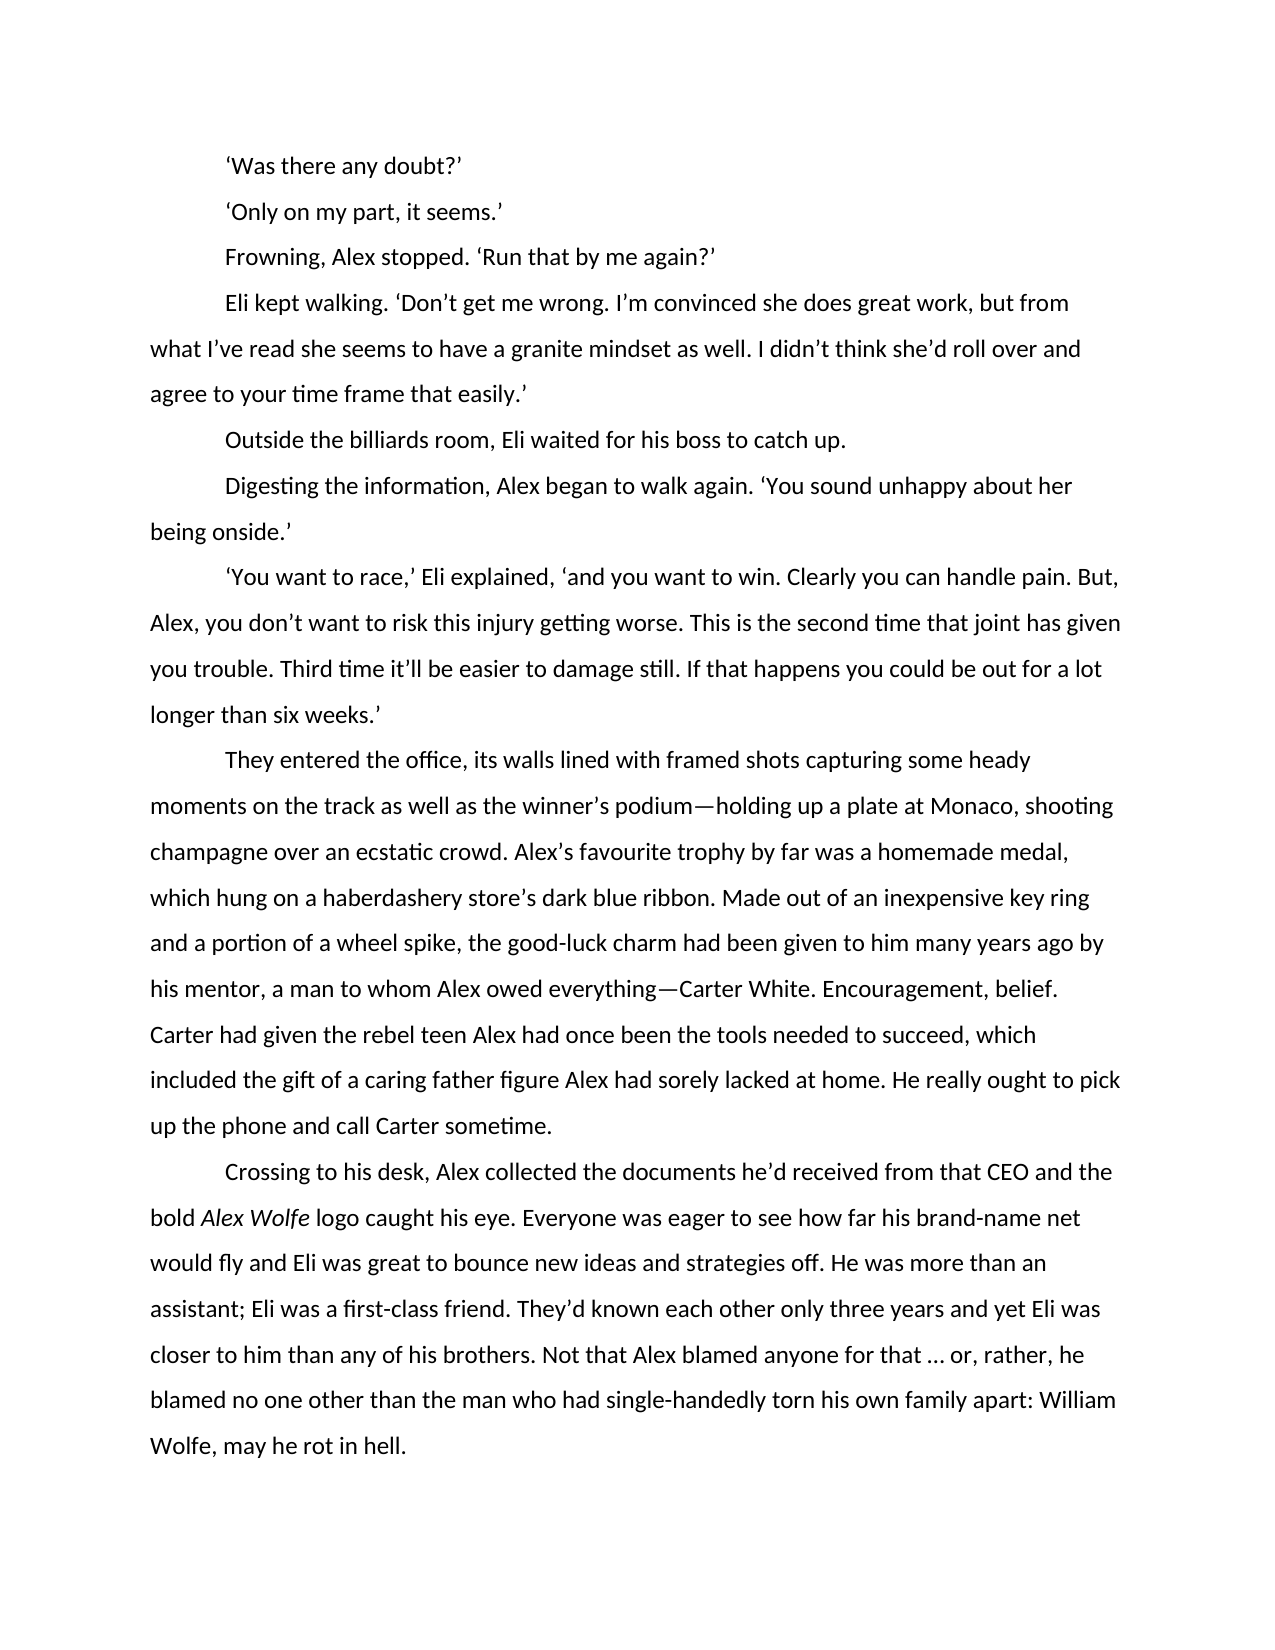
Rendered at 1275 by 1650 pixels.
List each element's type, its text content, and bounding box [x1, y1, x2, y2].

text Outside the billiards room, Eli waited for his boss to catch up. [150, 424, 1125, 455]
text Crossing to his desk, Alex collected the documents he’d received from that CEO and the bold Alex Wolfe logo caught his eye. Everyone was eager to see how far his brand-name net would fly and Eli was great to bounce new ideas and strategies off. He was more than an assistant; Eli was a first-class friend. They’d known each other only three years and yet Eli was closer to him than any of his brothers. Not that Alex blamed anyone for that … or, rather, he blamed no one other than the man who had single-handedly torn his own family apart: William Wolfe, may he rot in hell. [150, 1156, 1125, 1461]
text Frowning, Alex stopped. ‘Run that by me again?’ [150, 241, 1125, 272]
text Eli kept walking. ‘Don’t get me wrong. I’m convinced she does great work, but from what I’ve read she seems to have a granite mindset as well. I didn’t think she’d roll over and agree to your time frame that easily.’ [150, 287, 1125, 409]
text ‘Only on my part, it seems.’ [150, 196, 1125, 226]
text ‘Was there any doubt?’ [150, 150, 1125, 181]
text ‘You want to race,’ Eli explained, ‘and you want to win. Clearly you can handle pain. But, Alex, you don’t want to risk this injury getting worse. This is the second time that joint has given you trouble. Third time it’ll be easier to damage still. If that happens you could be out for a lot longer than six weeks.’ [150, 562, 1125, 729]
text They entered the office, its walls lined with framed shots capturing some heady moments on the track as well as the winner’s podium—holding up a plate at Monaco, shooting champagne over an ecstatic crowd. Alex’s favourite trophy by far was a homemade medal, which hung on a haberdashery store’s dark blue ribbon. Made out of an inexpensive key ring and a portion of a wheel spike, the good-luck charm had been given to him many years ago by his mentor, a man to whom Alex owed everything—Carter White. Encouragement, belief. Carter had given the rebel teen Alex had once been the tools needed to succeed, which included the gift of a caring father figure Alex had sorely lacked at home. He really ought to pick up the phone and call Carter sometime. [150, 744, 1125, 1141]
text Digesting the information, Alex began to walk again. ‘You sound unhappy about her being onside.’ [150, 470, 1125, 546]
